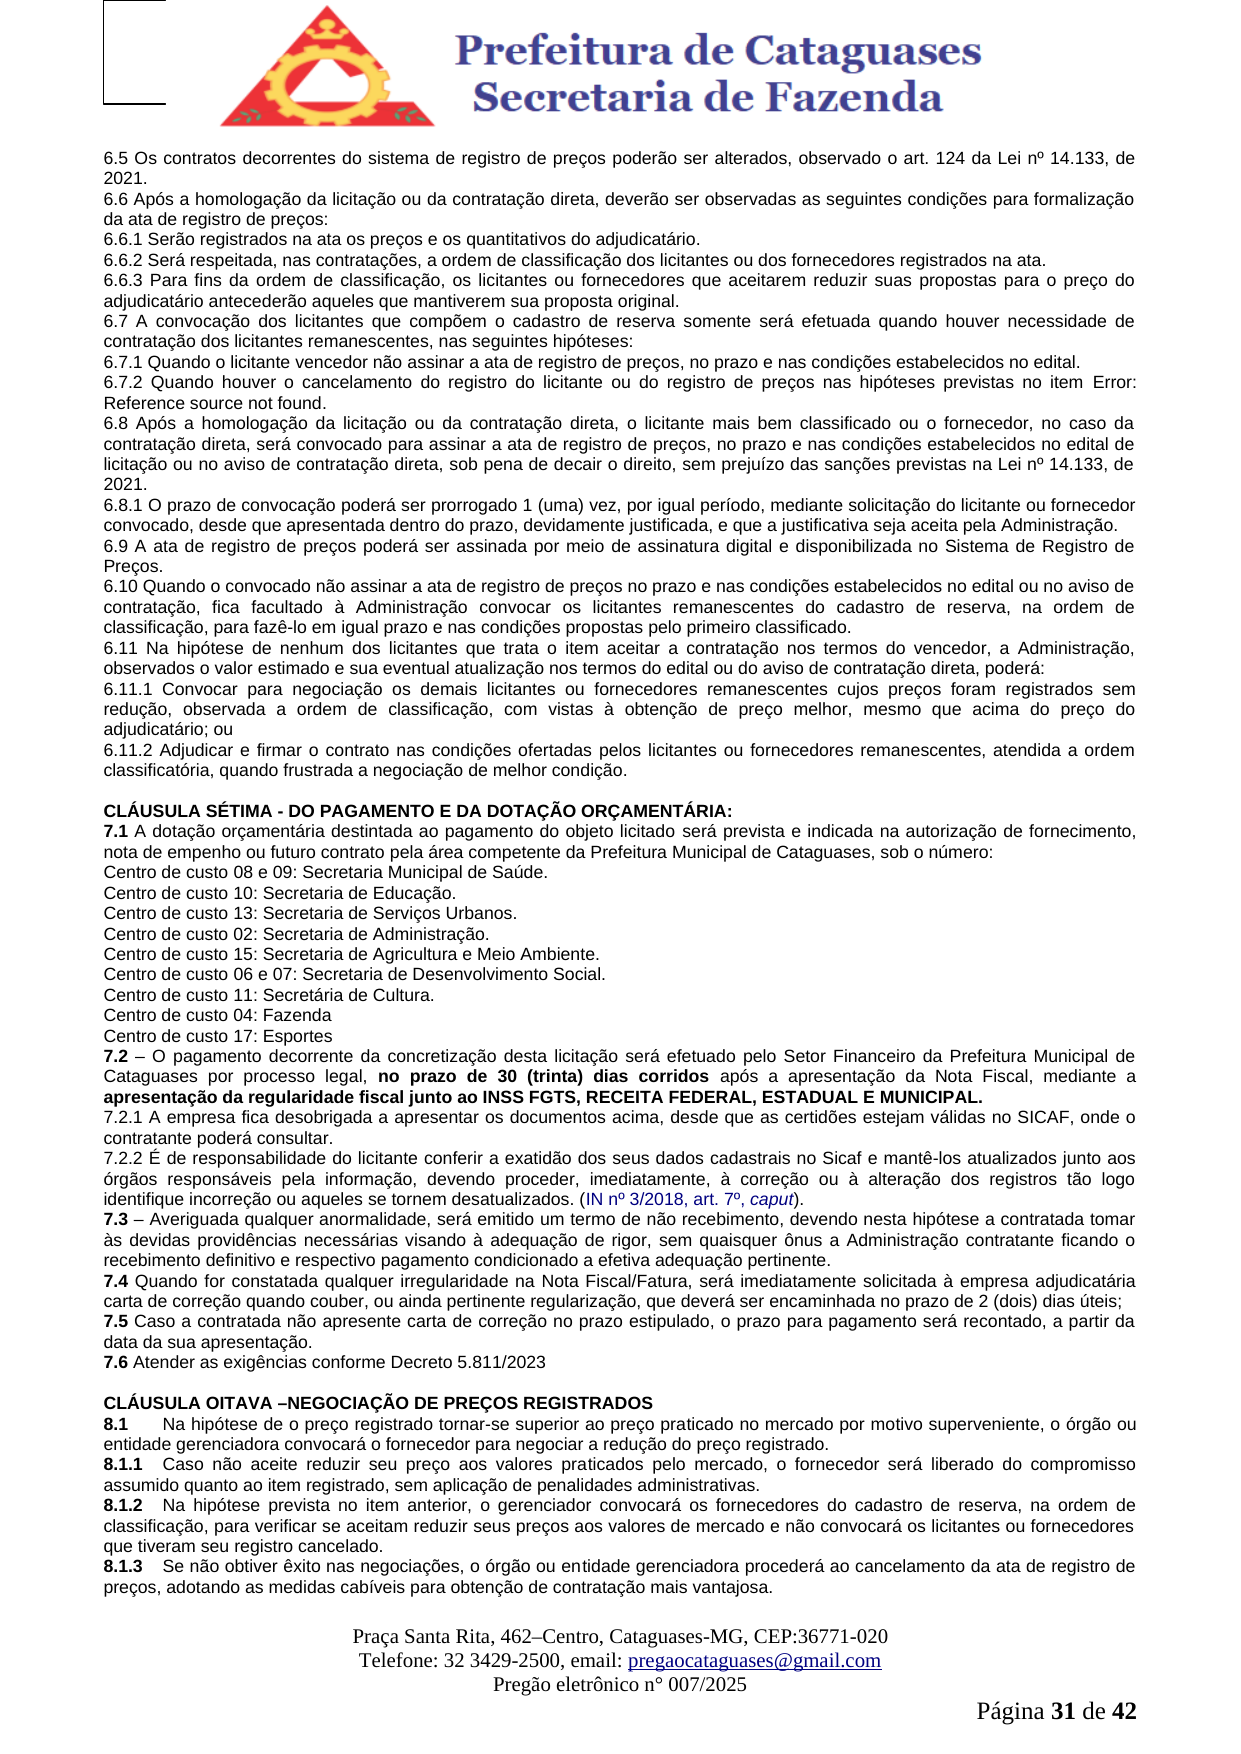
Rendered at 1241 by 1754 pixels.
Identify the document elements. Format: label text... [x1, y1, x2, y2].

text CLÁUSULA OITAVA –NEGOCIAÇÃO DE PREÇOS REGISTRADOS [103, 1393, 1137, 1413]
text 6.9 A ata de registro de preços poderá ser assinada por meio de assinatura digital e disponibilizada no Sistema de Registro de Preços. [103, 535, 1137, 576]
list Na hipótese prevista no item anterior, o gerenciador convocará os fornecedores do cadastro de reserva, na ordem de classificação, para verificar se aceitam reduzir seus preços aos valores de mercado e não convocará os licitantes ou fornecedores que tiveram seu registro cancelado. [103, 1495, 1137, 1556]
text Centro de custo 04: Fazenda [103, 1005, 1137, 1025]
text 6.6.3 Para fins da ordem de classificação, os licitantes ou fornecedores que aceitarem reduzir suas propostas para o preço do adjudicatário antecederão aqueles que mantiverem sua proposta original. [103, 270, 1137, 311]
list Na hipótese de o preço registrado tornar-se superior ao preço praticado no mercado por motivo superveniente, o órgão ou entidade gerenciadora convocará o fornecedor para negociar a redução do preço registrado. [103, 1413, 1137, 1454]
text 7.5 Caso a contratada não apresente carta de correção no prazo estipulado, o prazo para pagamento será recontado, a partir da data da sua apresentação. [103, 1311, 1137, 1352]
text 7.4 Quando for constatada qualquer irregularidade na Nota Fiscal/Fatura, será imediatamente solicitada à empresa adjudicatária carta de correção quando couber, ou ainda pertinente regularização, que deverá ser encaminhada no prazo de 2 (dois) dias úteis; [103, 1270, 1137, 1311]
text 7.3 – Averiguada qualquer anormalidade, será emitido um termo de não recebimento, devendo nesta hipótese a contratada tomar às devidas providências necessárias visando à adequação de rigor, sem quaisquer ônus a Administração contratante ficando o recebimento definitivo e respectivo pagamento condicionado a efetiva adequação pertinente. [103, 1209, 1137, 1270]
picture [165, 0, 1075, 148]
text Centro de custo 17: Esportes [103, 1025, 1137, 1046]
list 6.6.1 Serão registrados na ata os preços e os quantitativos do adjudicatário. [103, 229, 1137, 249]
text 6.10 Quando o convocado não assinar a ata de registro de preços no prazo e nas condições estabelecidos no edital ou no aviso de contratação, fica facultado à Administração convocar os licitantes remanescentes do cadastro de reserva, na ordem de classificação, para fazê-lo em igual prazo e nas condições propostas pelo primeiro classificado. [103, 576, 1137, 637]
text Centro de custo 10: Secretaria de Educação. [103, 882, 1137, 903]
text Centro de custo 15: Secretaria de Agricultura e Meio Ambiente. [103, 944, 1137, 964]
text 6.8 Após a homologação da licitação ou da contratação direta, o licitante mais bem classificado ou o fornecedor, no caso da contratação direta, será convocado para assinar a ata de registro de preços, no prazo e nas condições estabelecidos no edital de licitação ou no aviso de contratação direta, sob pena de decair o direito, sem prejuízo das sanções previstas na Lei nº 14.133, de 2021. [103, 413, 1137, 494]
text Centro de custo 08 e 09: Secretaria Municipal de Saúde. [103, 862, 1137, 882]
list 6.7.1 Quando o licitante vencedor não assinar a ata de registro de preços, no prazo e nas condições estabelecidos no edital. [103, 352, 1137, 372]
list 6.11.1 Convocar para negociação os demais licitantes ou fornecedores remanescentes cujos preços foram registrados sem redução, observada a ordem de classificação, com vistas à obtenção de preço melhor, mesmo que acima do preço do adjudicatário; ou [103, 678, 1137, 739]
text 7.1 A dotação orçamentária destintada ao pagamento do objeto licitado será prevista e indicada na autorização de fornecimento, nota de empenho ou futuro contrato pela área competente da Prefeitura Municipal de Cataguases, sob o número: [103, 821, 1137, 862]
list 7.2.2 É de responsabilidade do licitante conferir a exatidão dos seus dados cadastrais no Sicaf e mantê-los atualizados junto aos órgãos responsáveis pela informação, devendo proceder, imediatamente, à correção ou à alteração dos registros tão logo identifique incorreção ou aqueles se tornem desatualizados. (IN nº 3/2018, art. 7º, caput). [103, 1148, 1137, 1209]
list Se não obtiver êxito nas negociações, o órgão ou entidade gerenciadora procederá ao cancelamento da ata de registro de preços, adotando as medidas cabíveis para obtenção de contratação mais vantajosa. [103, 1556, 1137, 1597]
text Centro de custo 11: Secretária de Cultura. [103, 984, 1137, 1005]
text 7.6 Atender as exigências conforme Decreto 5.811/2023 [103, 1352, 1137, 1372]
text Centro de custo 06 e 07: Secretaria de Desenvolvimento Social. [103, 964, 1137, 984]
list 6.11.2 Adjudicar e firmar o contrato nas condições ofertadas pelos licitantes ou fornecedores remanescentes, atendida a ordem classificatória, quando frustrada a negociação de melhor condição. [103, 739, 1137, 780]
text 6.7 A convocação dos licitantes que compõem o cadastro de reserva somente será efetuada quando houver necessidade de contratação dos licitantes remanescentes, nas seguintes hipóteses: [103, 311, 1137, 352]
text 6.6 Após a homologação da licitação ou da contratação direta, deverão ser observadas as seguintes condições para formalização da ata de registro de preços: [103, 188, 1137, 229]
list 6.8.1 O prazo de convocação poderá ser prorrogado 1 (uma) vez, por igual período, mediante solicitação do licitante ou fornecedor convocado, desde que apresentada dentro do prazo, devidamente justificada, e que a justificativa seja aceita pela Administração. [103, 494, 1137, 535]
list Caso não aceite reduzir seu preço aos valores praticados pelo mercado, o fornecedor será liberado do compromisso assumido quanto ao item registrado, sem aplicação de penalidades administrativas. [103, 1454, 1137, 1495]
text 7.2 – O pagamento decorrente da concretização desta licitação será efetuado pelo Setor Financeiro da Prefeitura Municipal de Cataguases por processo legal, no prazo de 30 (trinta) dias corridos após a apresentação da Nota Fiscal, mediante a apresentação da regularidade fiscal junto ao INSS FGTS, RECEITA FEDERAL, ESTADUAL E MUNICIPAL. [103, 1046, 1137, 1107]
text 6.5 Os contratos decorrentes do sistema de registro de preços poderão ser alterados, observado o art. 124 da Lei nº 14.133, de 2021. [103, 147, 1137, 188]
list 7.2.1 A empresa fica desobrigada a apresentar os documentos acima, desde que as certidões estejam válidas no SICAF, onde o contratante poderá consultar. [103, 1107, 1137, 1148]
text Centro de custo 02: Secretaria de Administração. [103, 923, 1137, 944]
text CLÁUSULA SÉTIMA - DO PAGAMENTO E DA DOTAÇÃO ORÇAMENTÁRIA: [103, 801, 1137, 821]
list 6.6.2 Será respeitada, nas contratações, a ordem de classificação dos licitantes ou dos fornecedores registrados na ata. [103, 249, 1137, 270]
text 6.11 Na hipótese de nenhum dos licitantes que trata o item aceitar a contratação nos termos do vencedor, a Administração, observados o valor estimado e sua eventual atualização nos termos do edital ou do aviso de contratação direta, poderá: [103, 637, 1137, 678]
text Centro de custo 13: Secretaria de Serviços Urbanos. [103, 903, 1137, 923]
